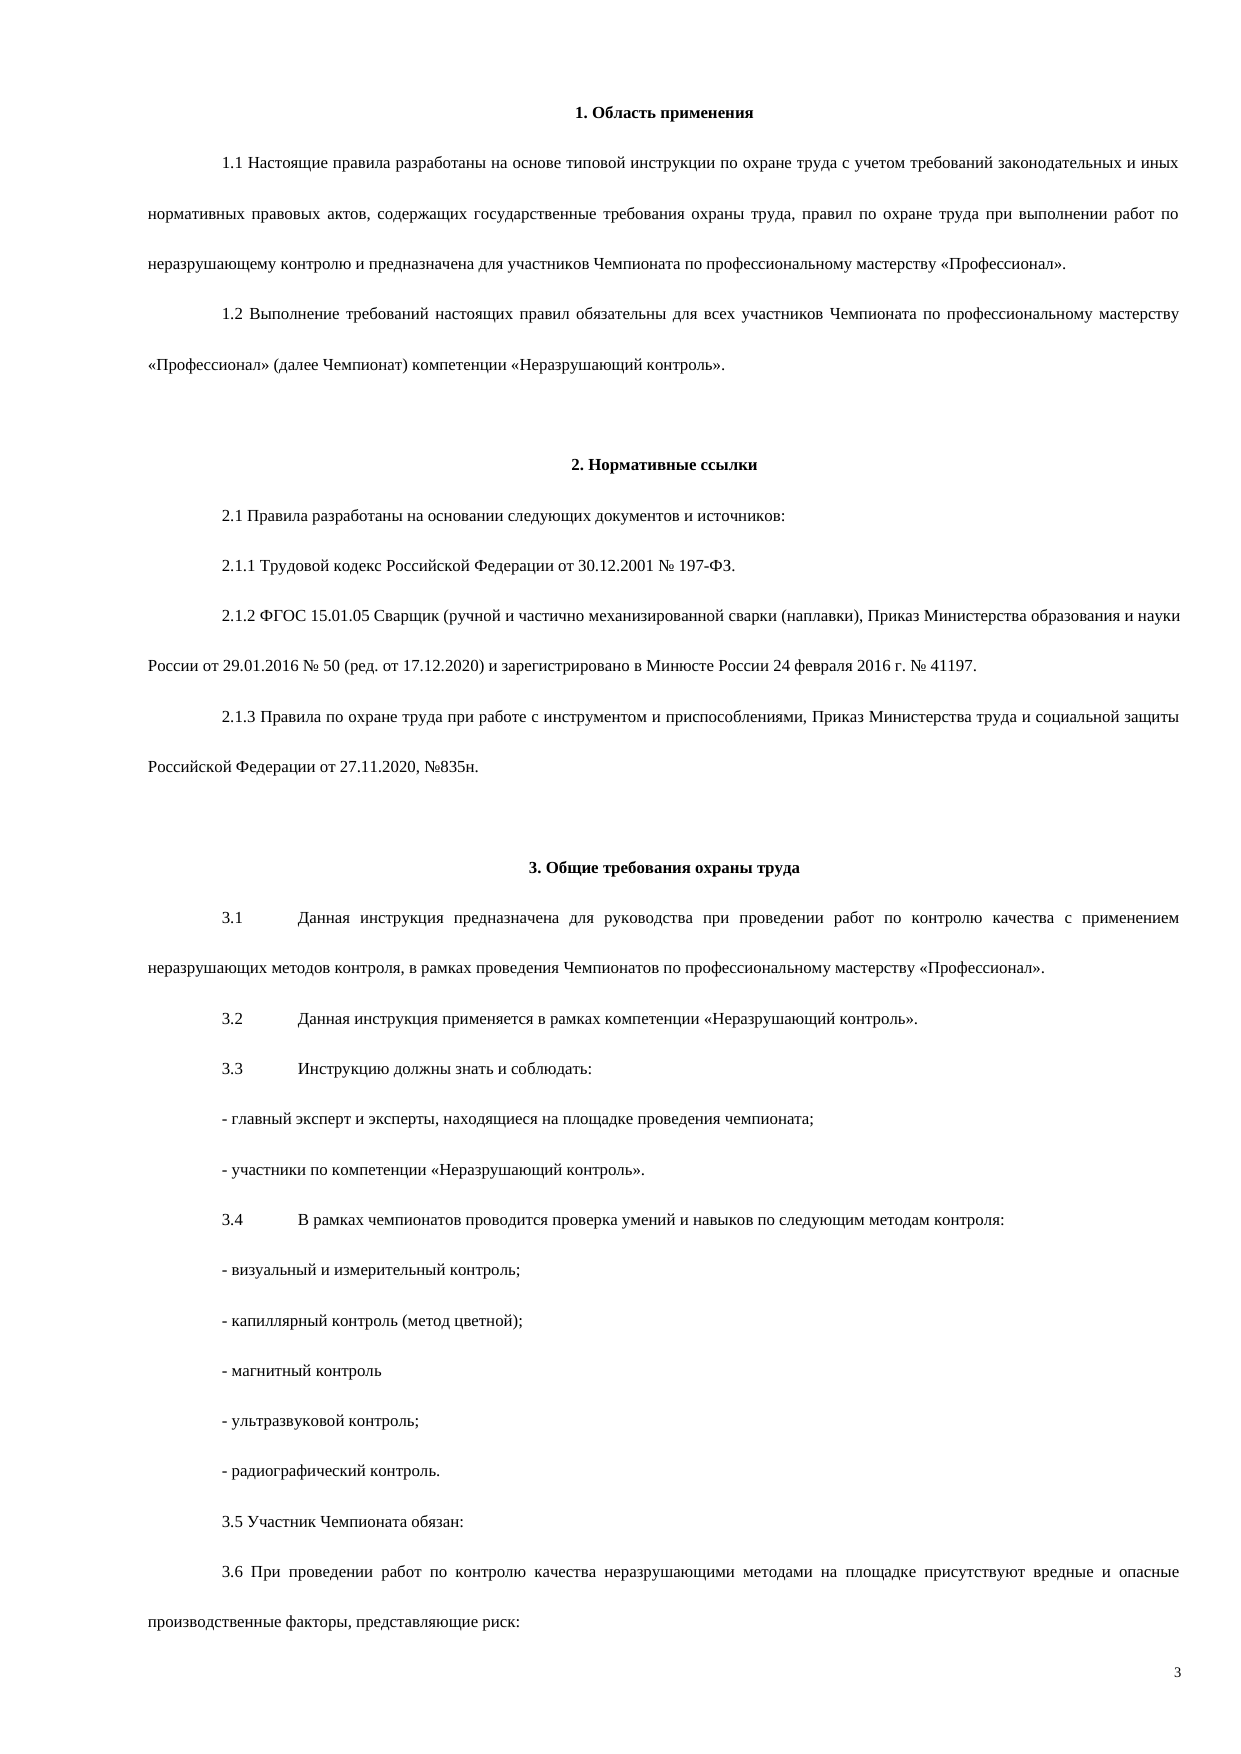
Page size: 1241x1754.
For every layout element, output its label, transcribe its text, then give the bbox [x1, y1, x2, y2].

text 3. Общие требования охраны труда [148, 843, 1181, 877]
text 3.2 Данная инструкция применяется в рамках компетенции «Неразрушающий контроль». [148, 994, 1181, 1028]
text 2.1.2 ФГОС 15.01.05 Сварщик (ручной и частично механизированной сварки (наплавки), Приказ Министерства образования и науки России от 29.01.2016 № 50 (ред. от 17.12.2020) и зарегистрировано в Минюсте России 24 февраля 2016 г. № 41197. [148, 592, 1181, 676]
text - главный эксперт и эксперты, находящиеся на площадке проведения чемпионата; [148, 1095, 1181, 1128]
text 3.1 Данная инструкция предназначена для руководства при проведении работ по контролю качества с применением неразрушающих методов контроля, в рамках проведения Чемпионатов по профессиональному мастерству «Профессионал». [148, 894, 1181, 977]
text 2.1 Правила разработаны на основании следующих документов и источников: [148, 491, 1181, 525]
text 3.5 Участник Чемпионата обязан: [148, 1497, 1181, 1531]
text - визуальный и измерительный контроль; [148, 1246, 1181, 1279]
text 3.6 При проведении работ по контролю качества неразрушающими методами на площадке присутствуют вредные и опасные производственные факторы, представляющие риск: [148, 1548, 1181, 1632]
text 1. Область применения [148, 89, 1181, 122]
text - участники по компетенции «Неразрушающий контроль». [148, 1145, 1181, 1179]
text 3.4 В рамках чемпионатов проводится проверка умений и навыков по следующим методам контроля: [148, 1196, 1181, 1229]
text 2. Нормативные ссылки [148, 441, 1181, 474]
text - магнитный контроль [148, 1346, 1181, 1380]
text - капиллярный контроль (метод цветной); [148, 1296, 1181, 1330]
text 2.1.1 Трудовой кодекс Российской Федерации от 30.12.2001 № 197-ФЗ. [148, 541, 1181, 575]
text 1.1 Настоящие правила разработаны на основе типовой инструкции по охране труда с учетом требований законодательных и иных нормативных правовых актов, содержащих государственные требования охраны труда, правил по охране труда при выполнении работ по неразрушающему контролю и предназначена для участников Чемпионата по профессиональному мастерству «Профессионал». [148, 139, 1181, 273]
text 3.3 Инструкцию должны знать и соблюдать: [148, 1044, 1181, 1078]
text - ультразвуковой контроль; [148, 1397, 1181, 1430]
text - радиографический контроль. [148, 1447, 1181, 1481]
text 2.1.3 Правила по охране труда при работе с инструментом и приспособлениями, Приказ Министерства труда и социальной защиты Российской Федерации от 27.11.2020, №835н. [148, 692, 1181, 776]
text 1.2 Выполнение требований настоящих правил обязательны для всех участников Чемпионата по профессиональному мастерству «Профессионал» (далее Чемпионат) компетенции «Неразрушающий контроль». [148, 290, 1181, 374]
